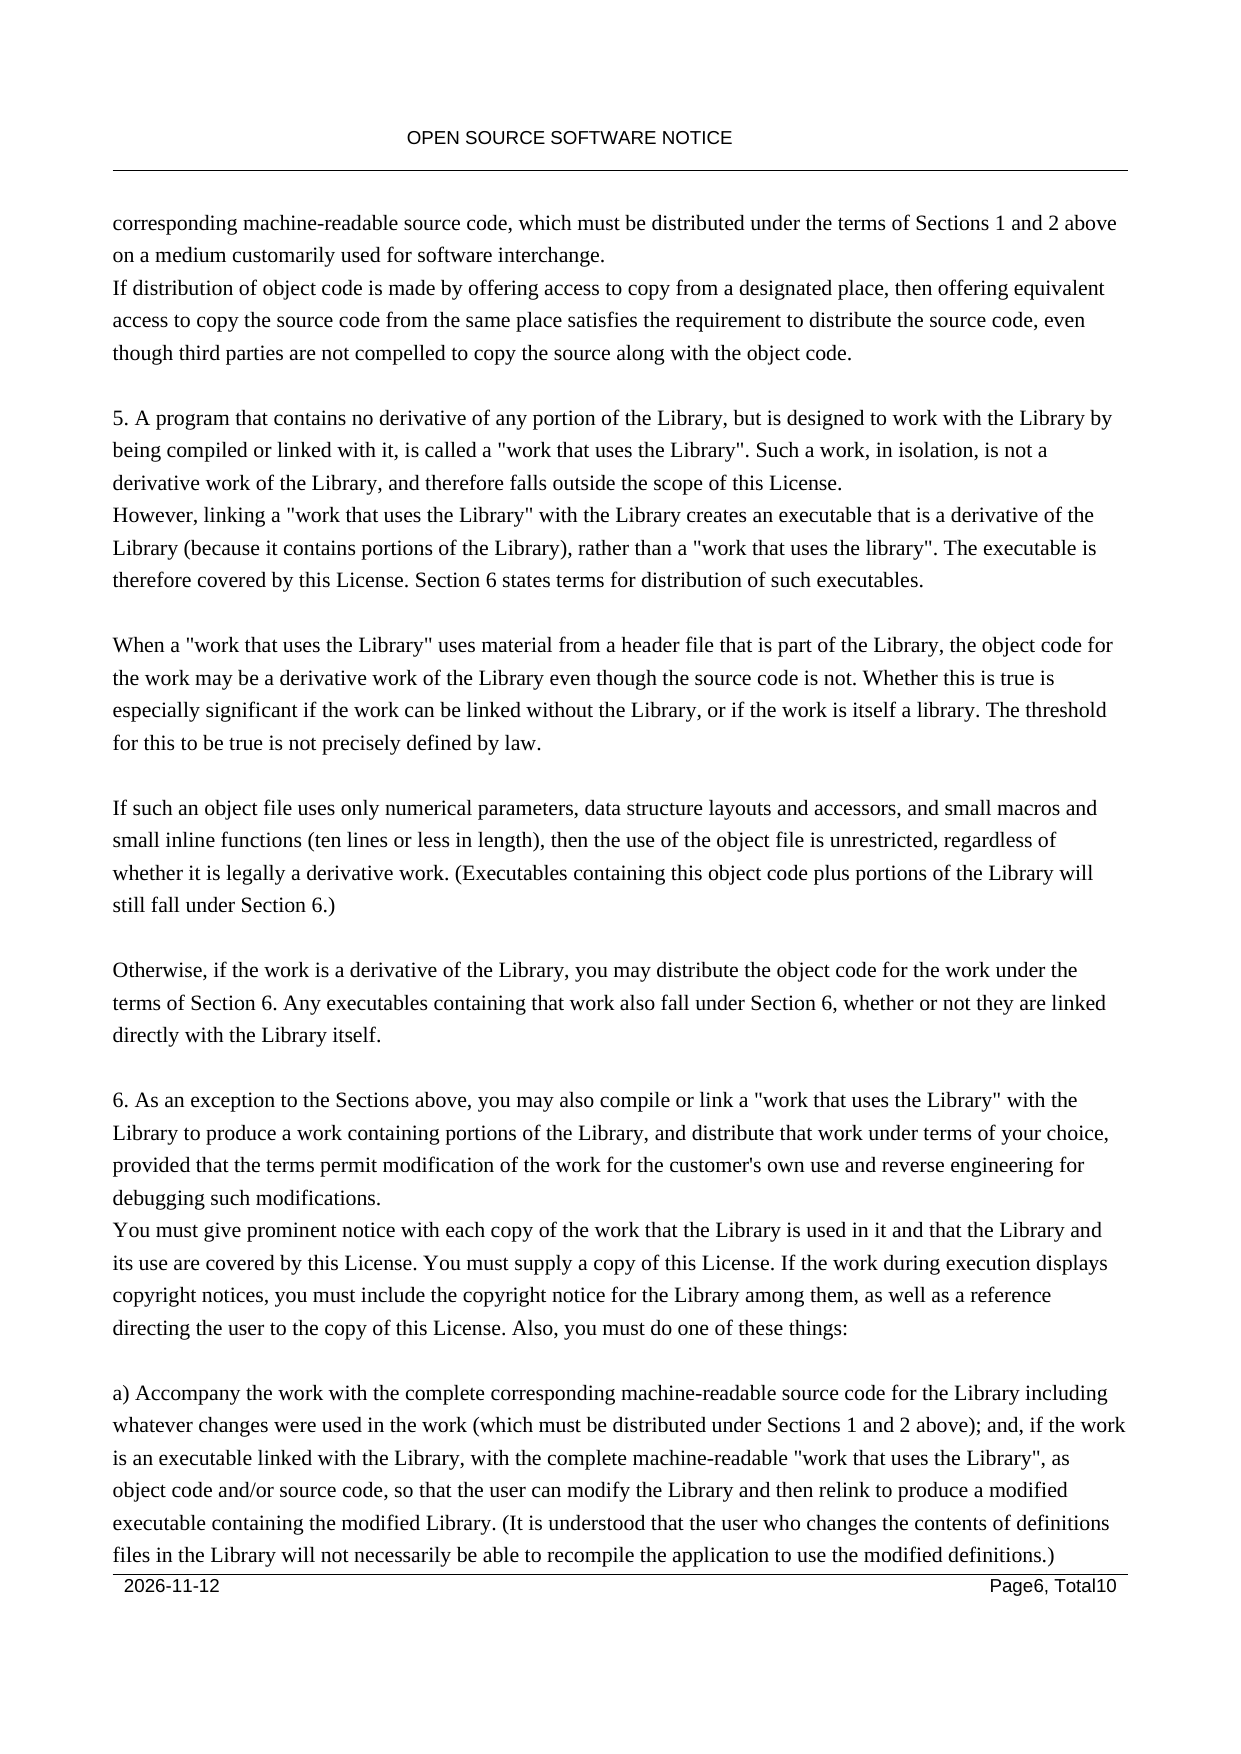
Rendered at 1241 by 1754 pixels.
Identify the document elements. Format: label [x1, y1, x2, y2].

text [112, 206, 1128, 1571]
